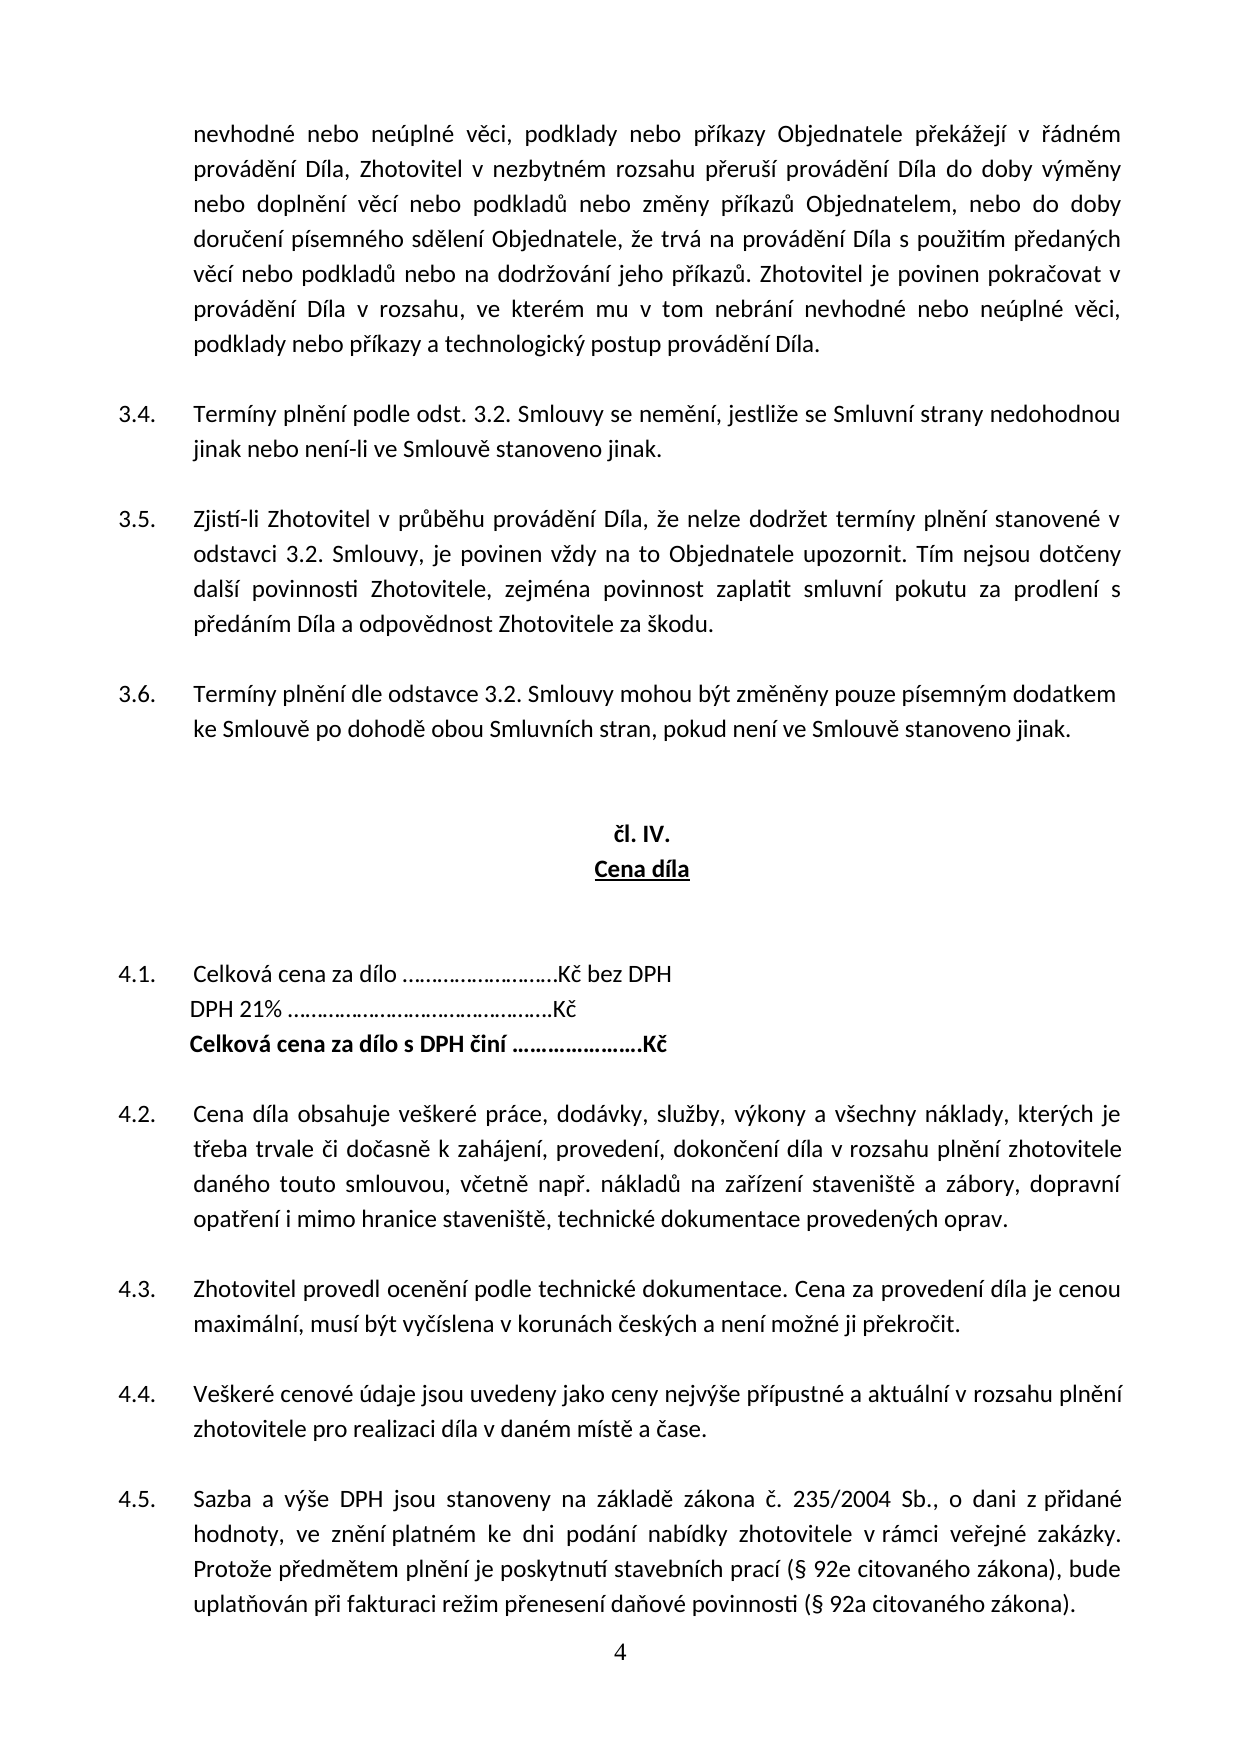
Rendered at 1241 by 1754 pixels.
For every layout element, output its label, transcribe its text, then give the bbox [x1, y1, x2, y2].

list Zjistí-li Zhotovitel v průběhu provádění Díla, že nelze dodržet termíny plnění stanovené v odstavci 3.2. Smlouvy, je povinen vždy na to Objednatele upozornit. Tím nejsou dotčeny další povinnosti Zhotovitele, zejména povinnost zaplatit smluvní pokutu za prodlení s předáním Díla a odpovědnost Zhotovitele za škodu. [118, 503, 1122, 639]
list Termíny plnění dle odstavce 3.2. Smlouvy mohou být změněny pouze písemným dodatkem ke Smlouvě po dohodě obou Smluvních stran, pokud není ve Smlouvě stanoveno jinak. [118, 678, 1122, 744]
text Celková cena za dílo s DPH činí ………………….Kč [156, 1028, 1122, 1059]
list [118, 118, 1122, 359]
text Cena díla [162, 853, 1122, 884]
list Zhotovitel provedl ocenění podle technické dokumentace. Cena za provedení díla je cenou maximální, musí být vyčíslena v korunách českých a není možné ji překročit. [118, 1273, 1122, 1339]
list Termíny plnění podle odst. 3.2. Smlouvy se nemění, jestliže se Smluvní strany nedohodnou jinak nebo není-li ve Smlouvě stanoveno jinak. [118, 398, 1122, 464]
list Cena díla obsahuje veškeré práce, dodávky, služby, výkony a všechny náklady, kterých je třeba trvale či dočasně k zahájení, provedení, dokončení díla v rozsahu plnění zhotovitele daného touto smlouvou, včetně např. nákladů na zařízení staveniště a zábory, dopravní opatření i mimo hranice staveniště, technické dokumentace provedených oprav. [118, 1098, 1122, 1234]
list Veškeré cenové údaje jsou uvedeny jako ceny nejvýše přípustné a aktuální v rozsahu plnění zhotovitele pro realizaci díla v daném místě a čase. [118, 1378, 1122, 1444]
list Celková cena za dílo ………………………Kč bez DPH [118, 958, 1122, 989]
list Sazba a výše DPH jsou stanoveny na základě zákona č. 235/2004 Sb., o dani z přidané hodnoty, ve znění platném ke dni podání nabídky zhotovitele v rámci veřejné zakázky. Protože předmětem plnění je poskytnutí stavebních prací (§ 92e citovaného zákona), bude uplatňován při fakturaci režim přenesení daňové povinnosti (§ 92a citovaného zákona). [118, 1483, 1122, 1619]
text čl. IV. [162, 818, 1122, 849]
text DPH 21% ……………………………………….Kč [156, 993, 1122, 1024]
